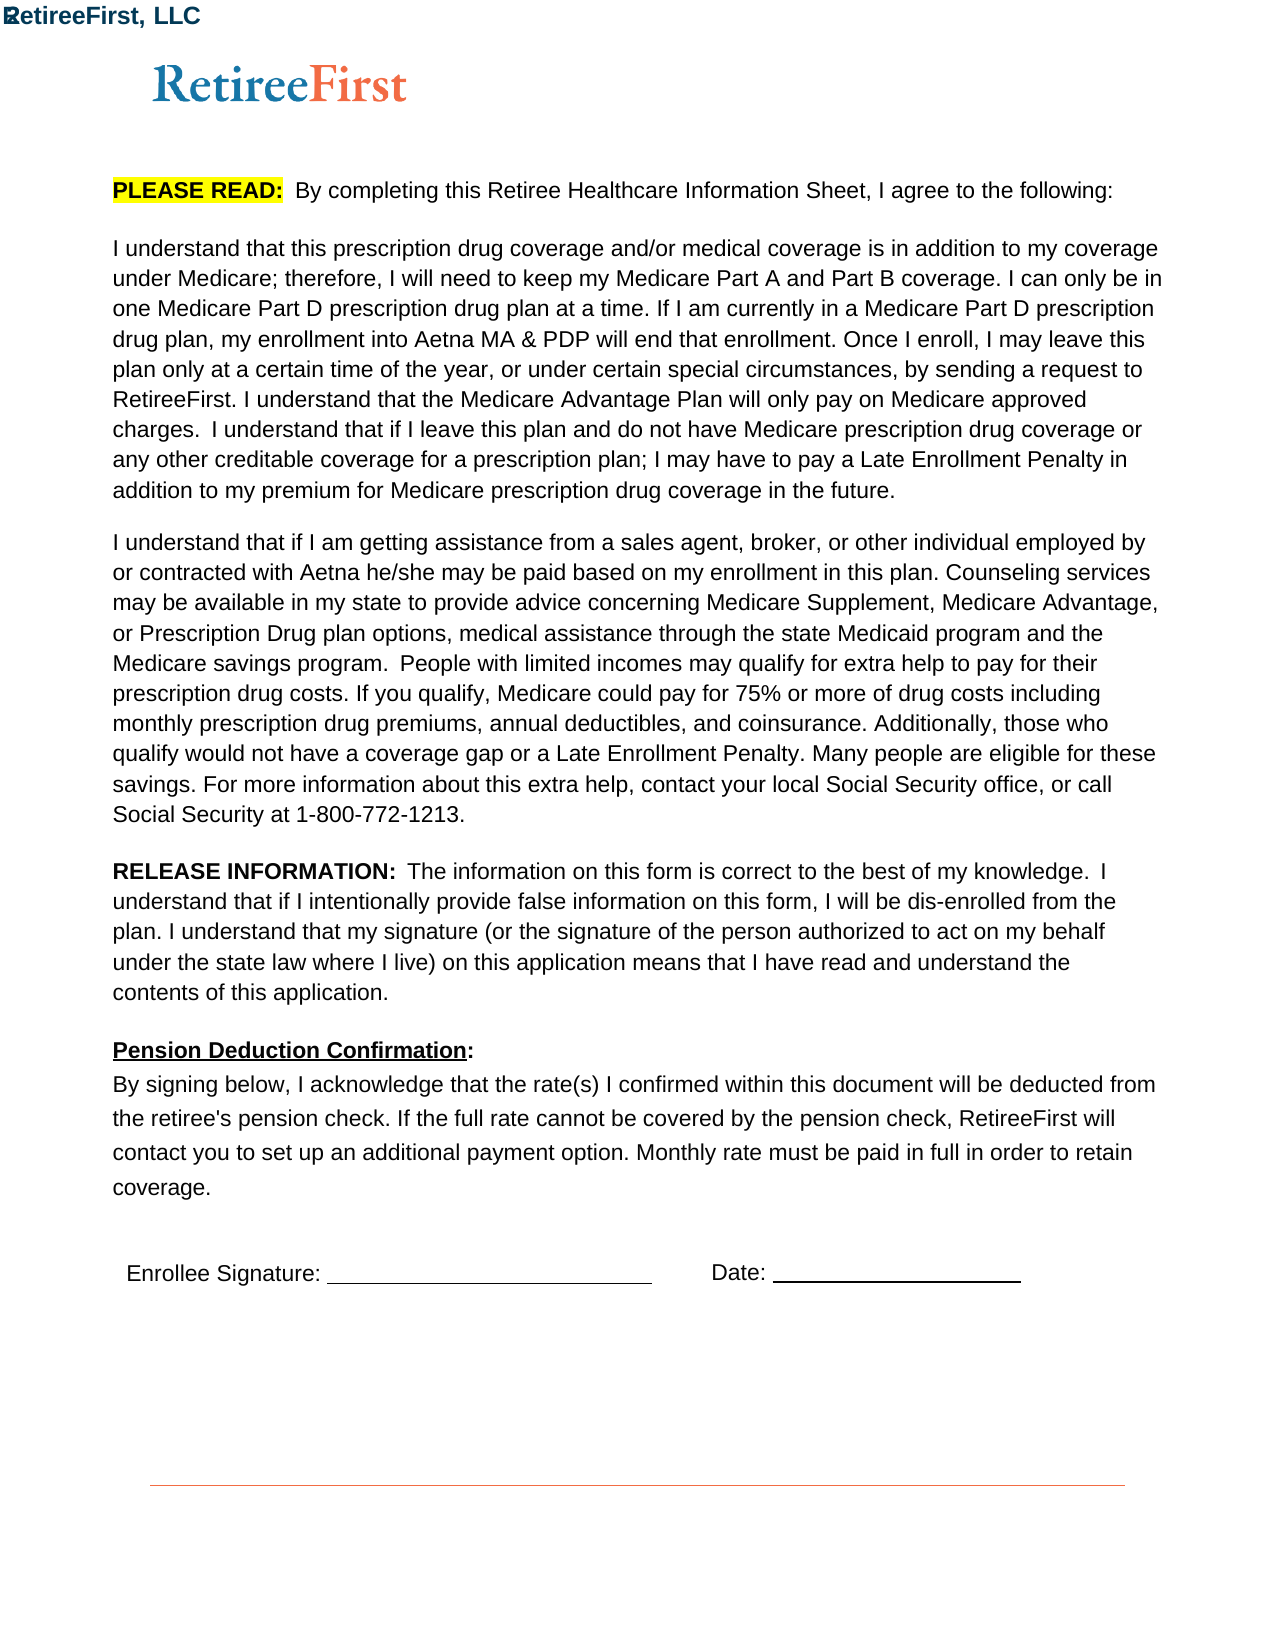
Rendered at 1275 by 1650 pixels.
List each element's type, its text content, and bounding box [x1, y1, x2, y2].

text I understand that if I am getting assistance from a sales agent, broker, or other individual employed by or contracted with Aetna he/she may be paid based on my enrollment in this plan. Counseling services may be available in my state to provide advice concerning Medicare Supplement, Medicare Advantage, or Prescription Drug plan options, medical assistance through the state Medicaid program and the Medicare savings program. People with limited incomes may qualify for extra help to pay for their prescription drug costs. If you qualify, Medicare could pay for 75% or more of drug costs including monthly prescription drug premiums, annual deductibles, and coinsurance. Additionally, those who qualify would not have a coverage gap or a Late Enrollment Penalty. Many people are eligible for these savings. For more information about this extra help, contact your local Social Security office, or call Social Security at 1-800-772-1213. [112, 529, 1164, 827]
text I understand that this prescription drug coverage and/or medical coverage is in addition to my coverage under Medicare; therefore, I will need to keep my Medicare Part A and Part B coverage. I can only be in one Medicare Part D prescription drug plan at a time. If I am currently in a Medicare Part D prescription drug plan, my enrollment into Aetna MA & PDP will end that enrollment. Once I enroll, I may leave this plan only at a certain time of the year, or under certain special circumstances, by sending a request to RetireeFirst. I understand that the Medicare Advantage Plan will only pay on Medicare approved charges. I understand that if I leave this plan and do not have Medicare prescription drug coverage or any other creditable coverage for a prescription plan; I may have to pay a Late Enrollment Penalty in addition to my premium for Medicare prescription drug coverage in the future. [112, 235, 1164, 503]
picture [152, 65, 407, 102]
text By signing below, I acknowledge that the rate(s) I confirmed within this document will be deducted from the retiree's pension check. If the full rate cannot be covered by the pension check, RetireeFirst will contact you to set up an additional payment option. Monthly rate must be paid in full in order to retain coverage. [112, 1071, 1164, 1200]
text RELEASE INFORMATION: The information on this form is correct to the best of my knowledge. I understand that if I intentionally provide false information on this form, I will be dis-enrolled from the plan. I understand that my signature (or the signature of the person authorized to act on my behalf under the state law where I live) on this application means that I have read and understand the contents of this application. [112, 858, 1155, 1005]
text Pension Deduction Confirmation: [112, 1037, 1229, 1063]
text Enrollee Signature: Date: [126, 1259, 1229, 1286]
text PLEASE READ: By completing this Retiree Healthcare Information Sheet, I agree to the following: [283, 177, 1229, 203]
